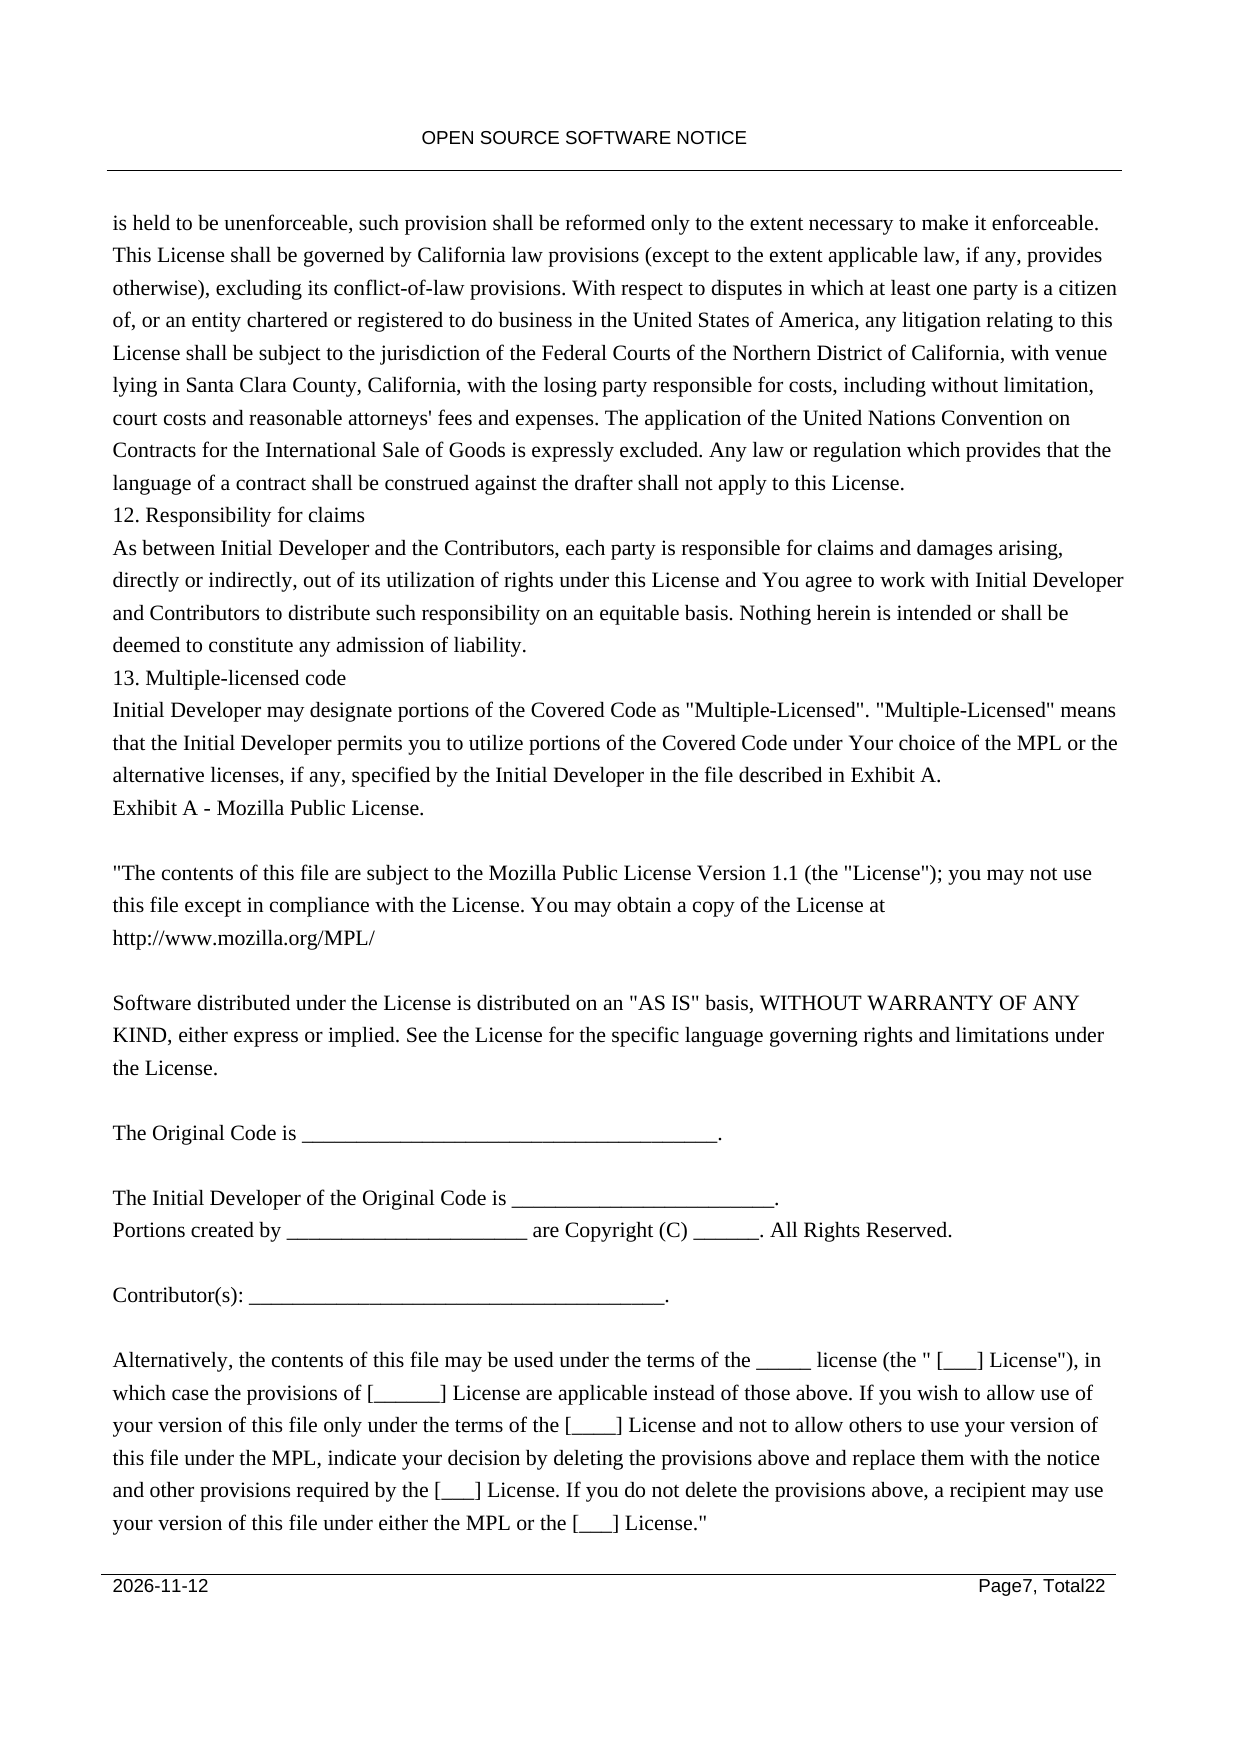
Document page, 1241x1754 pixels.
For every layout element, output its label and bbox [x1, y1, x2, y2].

text [112, 206, 1128, 1539]
